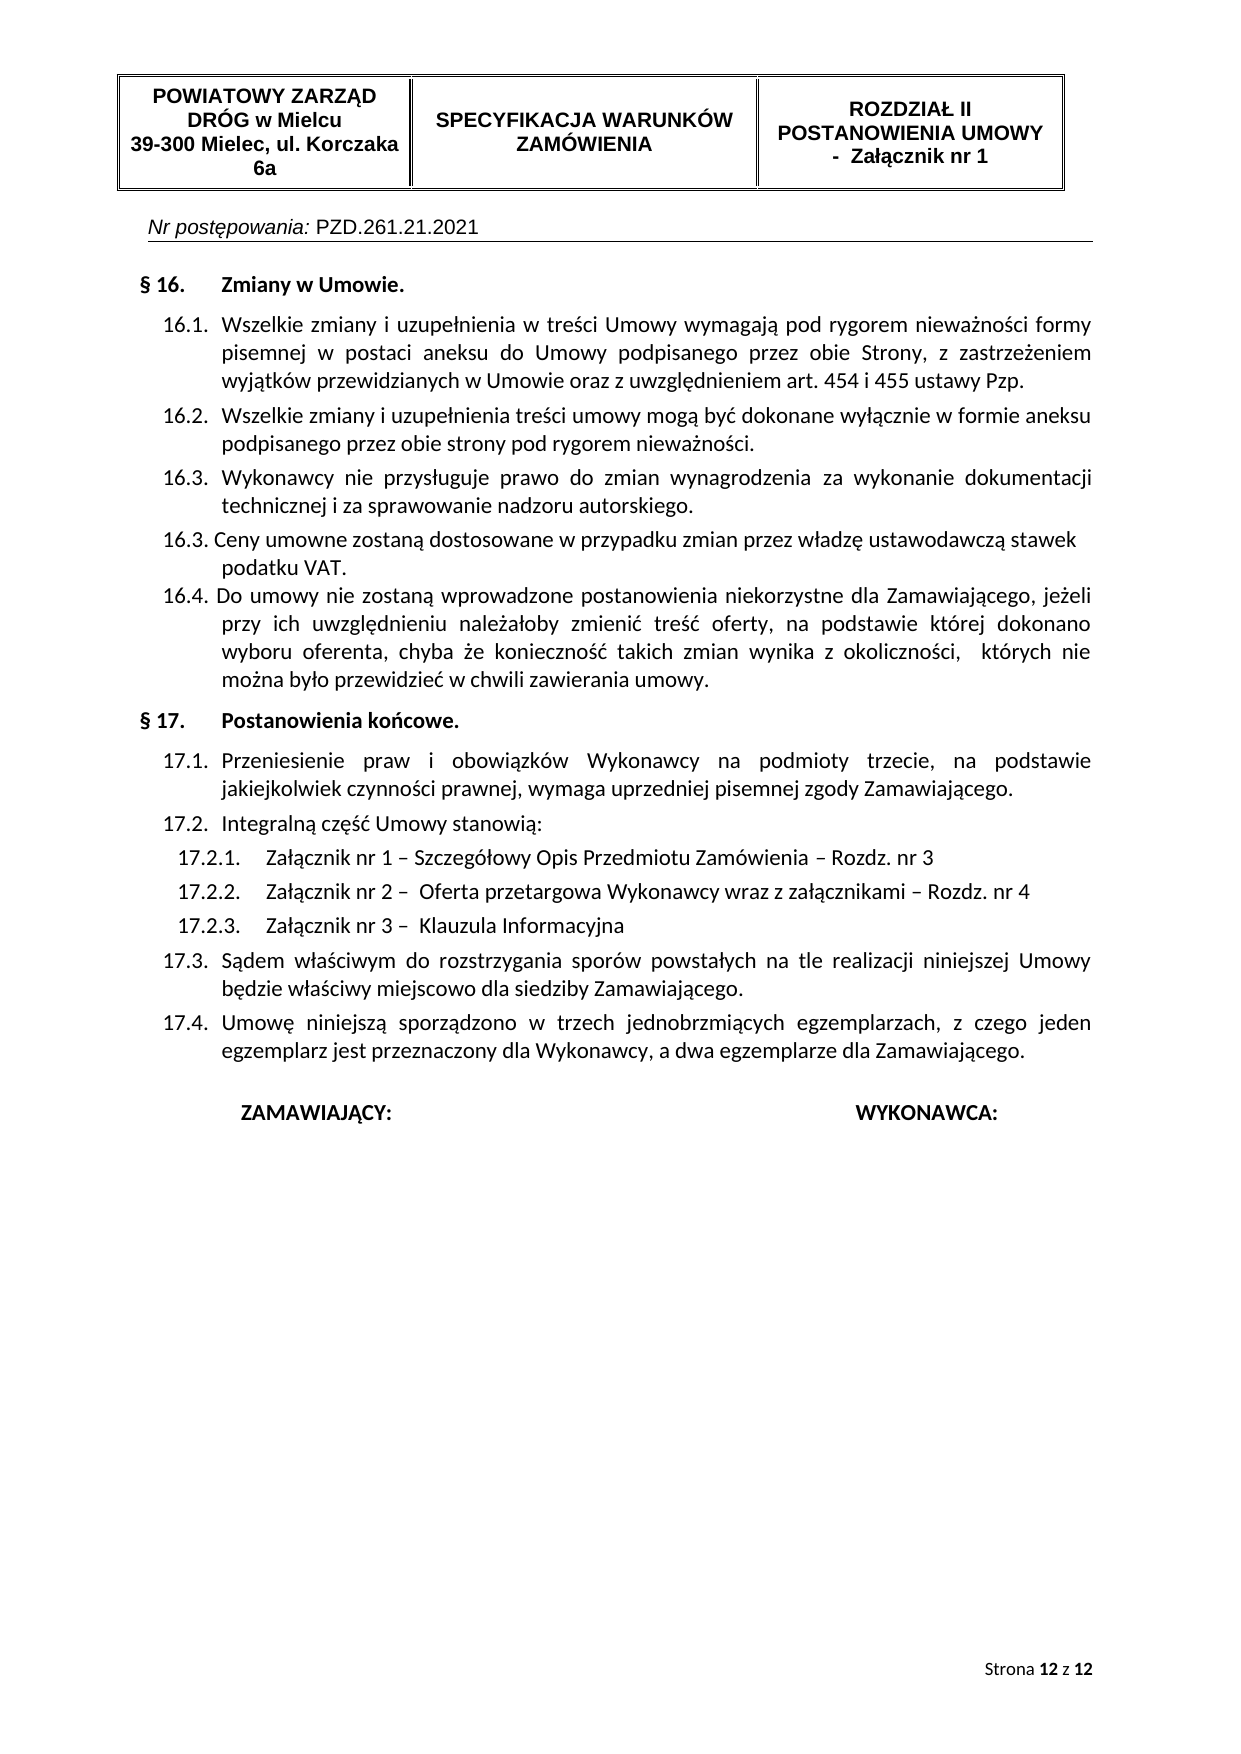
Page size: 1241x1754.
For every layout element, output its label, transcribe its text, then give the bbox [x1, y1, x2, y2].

subtitle Wszelkie zmiany i uzupełnienia w treści Umowy wymagają pod rygorem nieważności formy pisemnej w postaci aneksu do Umowy podpisanego przez obie Strony, z zastrzeżeniem wyjątków przewidzianych w Umowie oraz z uwzględnieniem art. 454 i 455 ustawy Pzp. [162, 310, 1093, 394]
subtitle Integralną część Umowy stanowią: [162, 809, 1093, 837]
subtitle Wszelkie zmiany i uzupełnienia treści umowy mogą być dokonane wyłącznie w formie aneksu podpisanego przez obie strony pod rygorem nieważności. [162, 401, 1093, 457]
subtitle Załącznik nr 3 – Klauzula Informacyjna [177, 912, 1093, 939]
subtitle Przeniesienie praw i obowiązków Wykonawcy na podmioty trzecie, na podstawie jakiejkolwiek czynności prawnej, wymaga uprzedniej pisemnej zgody Zamawiającego. [162, 746, 1093, 802]
subtitle Postanowienia końcowe. [162, 706, 1093, 734]
subtitle Załącznik nr 2 – Oferta przetargowa Wykonawcy wraz z załącznikami – Rozdz. nr 4 [177, 877, 1093, 905]
text 16.4. Do umowy nie zostaną wprowadzone postanowienia niekorzystne dla Zamawiającego, jeżeli przy ich uwzględnieniu należałoby zmienić treść oferty, na podstawie której dokonano wyboru oferenta, chyba że konieczność takich zmian wynika z okoliczności, których nie można było przewidzieć w chwili zawierania umowy. [162, 581, 1093, 693]
text 16.3. Ceny umowne zostaną dostosowane w przypadku zmian przez władzę ustawodawczą stawek podatku VAT. [162, 525, 1093, 581]
subtitle Sądem właściwym do rozstrzygania sporów powstałych na tle realizacji niniejszej Umowy będzie właściwy miejscowo dla siedziby Zamawiającego. [162, 946, 1093, 1002]
subtitle Załącznik nr 1 – Szczegółowy Opis Przedmiotu Zamówienia – Rozdz. nr 3 [177, 843, 1093, 871]
subtitle Wykonawcy nie przysługuje prawo do zmian wynagrodzenia za wykonanie dokumentacji technicznej i za sprawowanie nadzoru autorskiego. [162, 463, 1093, 519]
text ZAMAWIAJĄCY: WYKONAWCA: [148, 1098, 1093, 1126]
subtitle Zmiany w Umowie. [162, 270, 1093, 298]
subtitle Umowę niniejszą sporządzono w trzech jednobrzmiących egzemplarzach, z czego jeden egzemplarz jest przeznaczony dla Wykonawcy, a dwa egzemplarze dla Zamawiającego. [162, 1008, 1093, 1064]
